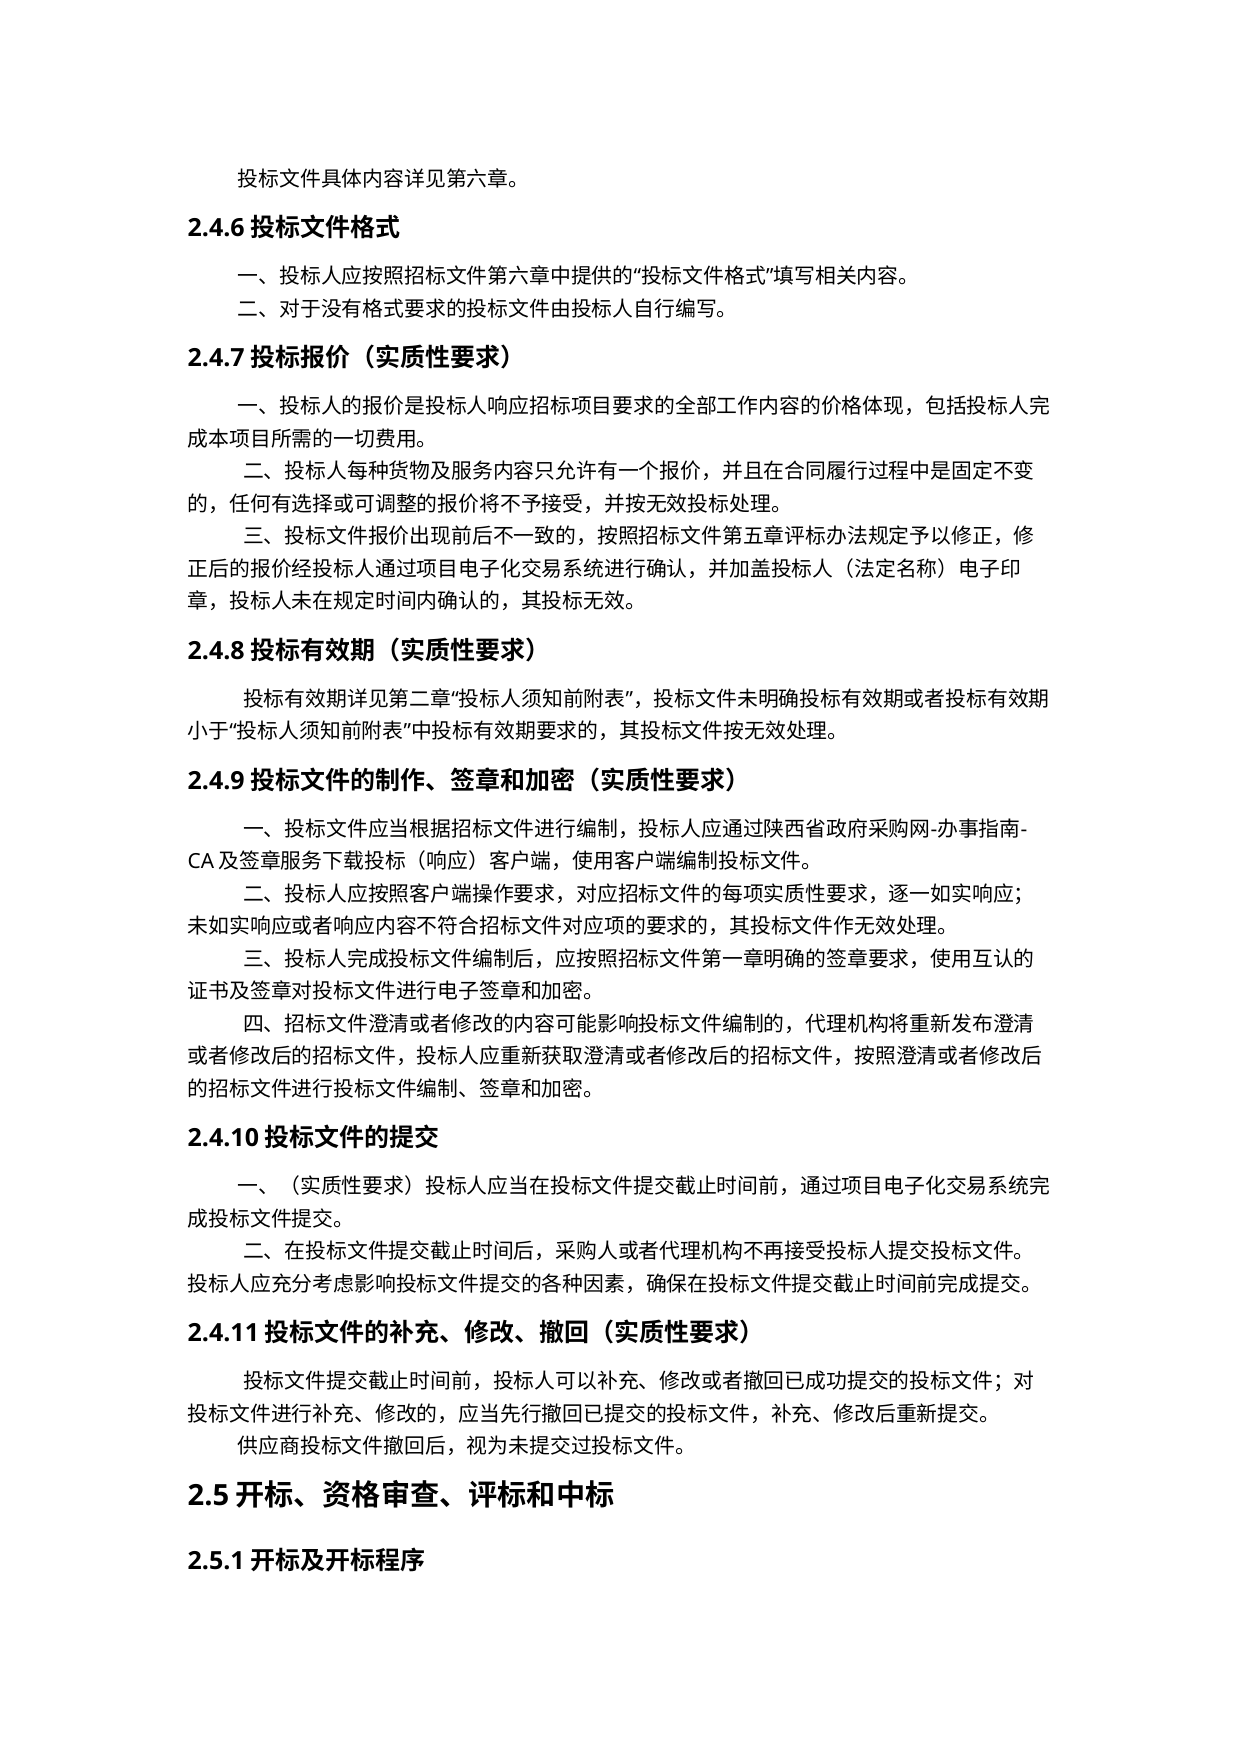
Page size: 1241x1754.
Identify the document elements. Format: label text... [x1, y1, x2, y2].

text 一、投标人应按照招标文件第六章中提供的“投标文件格式”填写相关内容。 [187, 259, 1053, 292]
text 二、投标人每种货物及服务内容只允许有一个报价，并且在合同履行过程中是固定不变的，任何有选择或可调整的报价将不予接受，并按无效投标处理。 [187, 454, 1053, 519]
text 2.4.7投标报价（实质性要求） [187, 324, 1053, 389]
text 二、投标人应按照客户端操作要求，对应招标文件的每项实质性要求，逐一如实响应；未如实响应或者响应内容不符合招标文件对应项的要求的，其投标文件作无效处理。 [187, 877, 1053, 942]
text 二、对于没有格式要求的投标文件由投标人自行编写。 [187, 292, 1053, 324]
text 投标有效期详见第二章“投标人须知前附表”，投标文件未明确投标有效期或者投标有效期小于“投标人须知前附表”中投标有效期要求的，其投标文件按无效处理。 [187, 682, 1053, 747]
text 2.4.6投标文件格式 [187, 194, 1053, 259]
text 2.5开标、资格审查、评标和中标 [187, 1462, 1053, 1527]
text 2.5.1开标及开标程序 [187, 1527, 1053, 1592]
text 三、投标文件报价出现前后不一致的，按照招标文件第五章评标办法规定予以修正，修正后的报价经投标人通过项目电子化交易系统进行确认，并加盖投标人（法定名称）电子印章，投标人未在规定时间内确认的，其投标无效。 [187, 519, 1053, 617]
text 三、投标人完成投标文件编制后，应按照招标文件第一章明确的签章要求，使用互认的证书及签章对投标文件进行电子签章和加密。 [187, 942, 1053, 1007]
text 一、投标文件应当根据招标文件进行编制，投标人应通过陕西省政府采购网-办事指南-CA及签章服务下载投标（响应）客户端，使用客户端编制投标文件。 [187, 812, 1053, 877]
text 二、在投标文件提交截止时间后，采购人或者代理机构不再接受投标人提交投标文件。投标人应充分考虑影响投标文件提交的各种因素，确保在投标文件提交截止时间前完成提交。 [187, 1234, 1053, 1299]
text 2.4.11投标文件的补充、修改、撤回（实质性要求） [187, 1299, 1053, 1364]
text 2.4.9投标文件的制作、签章和加密（实质性要求） [187, 747, 1053, 812]
text 2.4.8投标有效期（实质性要求） [187, 617, 1053, 682]
text 投标文件提交截止时间前，投标人可以补充、修改或者撤回已成功提交的投标文件；对投标文件进行补充、修改的，应当先行撤回已提交的投标文件，补充、修改后重新提交。 [187, 1364, 1053, 1429]
text 投标文件具体内容详见第六章。 [187, 162, 1053, 194]
text 供应商投标文件撤回后，视为未提交过投标文件。 [187, 1429, 1053, 1462]
text 四、招标文件澄清或者修改的内容可能影响投标文件编制的，代理机构将重新发布澄清或者修改后的招标文件，投标人应重新获取澄清或者修改后的招标文件，按照澄清或者修改后的招标文件进行投标文件编制、签章和加密。 [187, 1007, 1053, 1104]
text 2.4.10投标文件的提交 [187, 1104, 1053, 1169]
text 一、投标人的报价是投标人响应招标项目要求的全部工作内容的价格体现，包括投标人完成本项目所需的一切费用。 [187, 389, 1053, 454]
text 一、（实质性要求）投标人应当在投标文件提交截止时间前，通过项目电子化交易系统完成投标文件提交。 [187, 1169, 1053, 1234]
